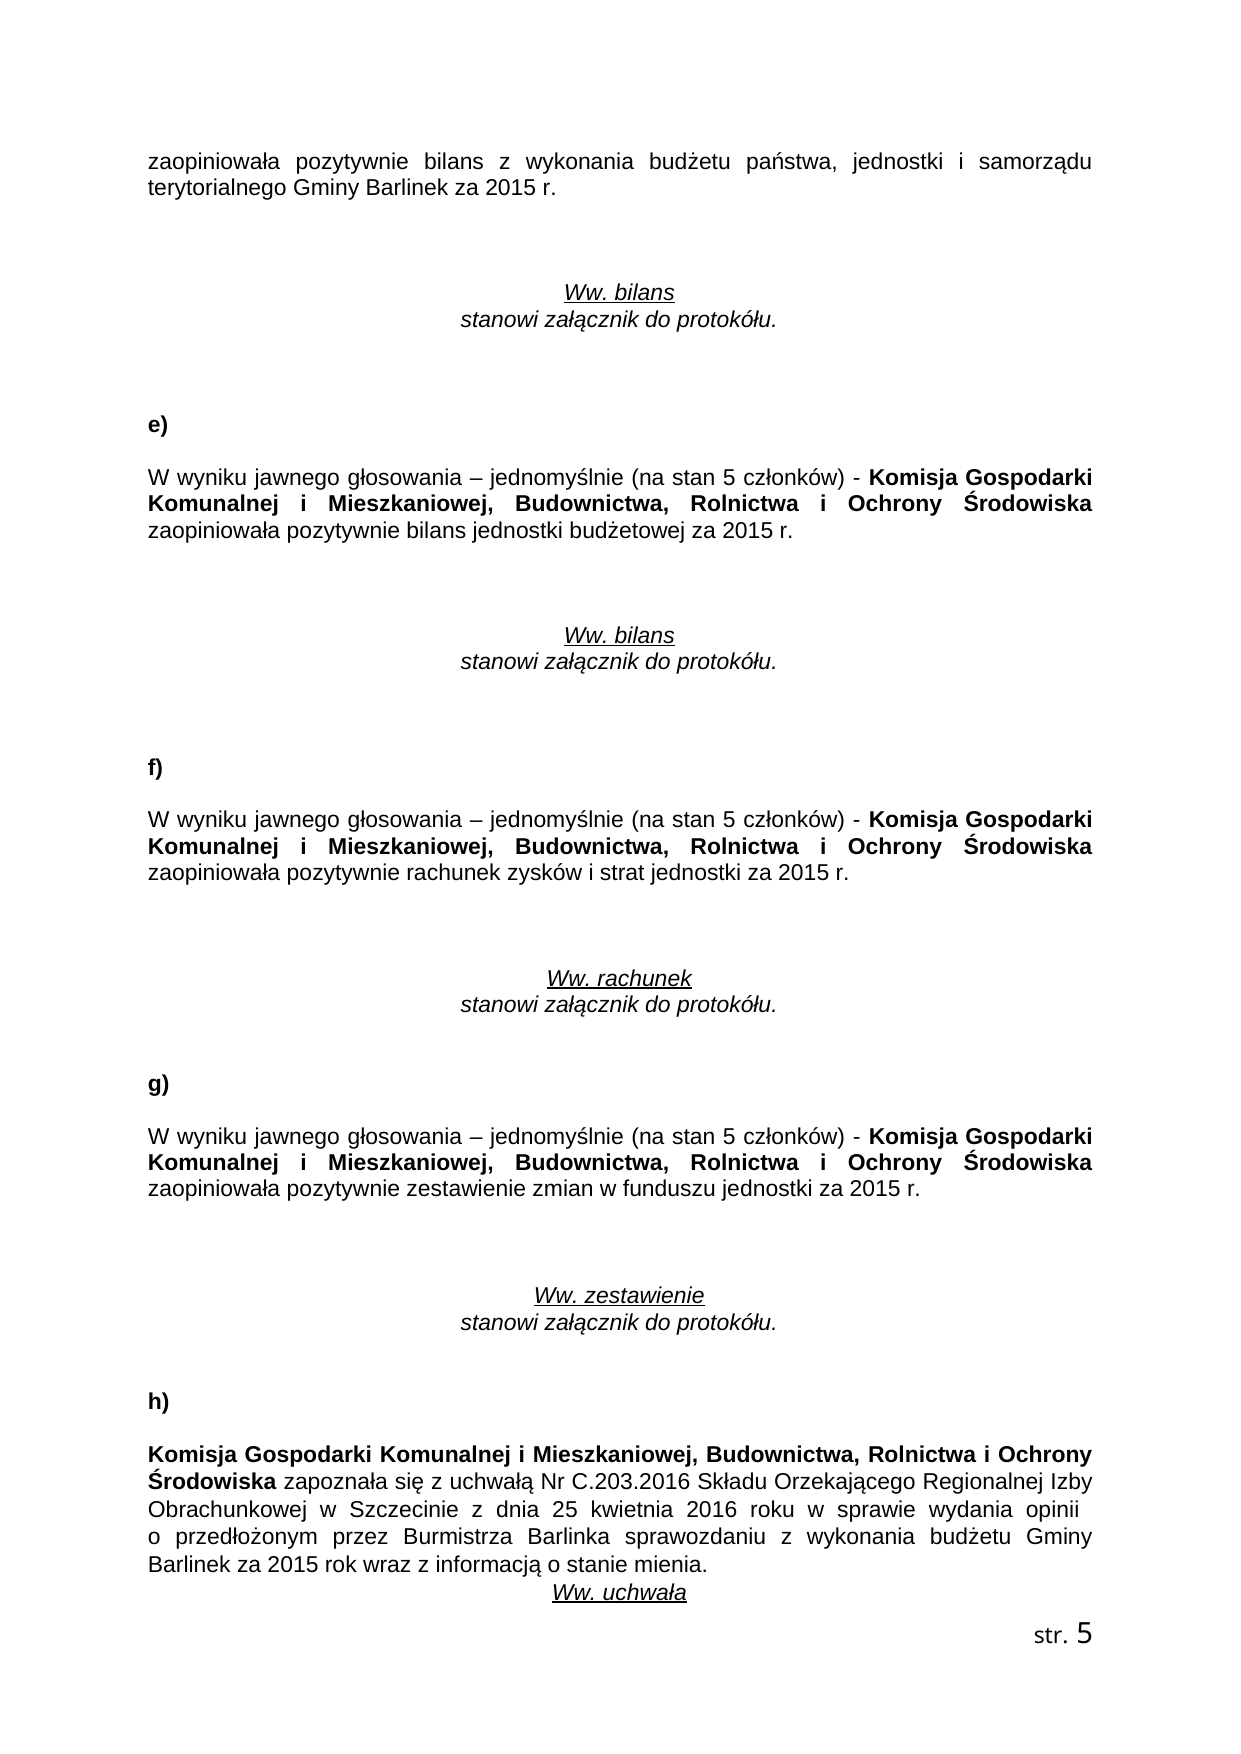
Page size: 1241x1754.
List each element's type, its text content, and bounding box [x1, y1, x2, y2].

text f) [148, 754, 1093, 780]
text W wyniku jawnego głosowania – jednomyślnie (na stan 5 członków) - Komisja Gospodarki Komunalnej i Mieszkaniowej, Budownictwa, Rolnictwa i Ochrony Środowiska zaopiniowała pozytywnie zestawienie zmian w funduszu jednostki za 2015 r. [148, 1123, 1093, 1202]
text stanowi załącznik do protokółu. [148, 1309, 1093, 1335]
text W wyniku jawnego głosowania – jednomyślnie (na stan 5 członków) - Komisja Gospodarki Komunalnej i Mieszkaniowej, Budownictwa, Rolnictwa i Ochrony Środowiska zaopiniowała pozytywnie rachunek zysków i strat jednostki za 2015 r. [148, 806, 1093, 886]
text Ww. rachunek [148, 964, 1093, 991]
text W wyniku jawnego głosowania – jednomyślnie (na stan 5 członków) - Komisja Gospodarki Komunalnej i Mieszkaniowej, Budownictwa, Rolnictwa i Ochrony Środowiska zaopiniowała pozytywnie bilans jednostki budżetowej za 2015 r. [148, 464, 1093, 543]
text stanowi załącznik do protokółu. [148, 306, 1093, 332]
text Komisja Gospodarki Komunalnej i Mieszkaniowej, Budownictwa, Rolnictwa i Ochrony Środowiska zapoznała się z uchwałą Nr C.203.2016 Składu Orzekającego Regionalnej Izby Obrachunkowej w Szczecinie z dnia 25 kwietnia 2016 roku w sprawie wydania opinii o przedłożonym przez Burmistrza Barlinka sprawozdaniu z wykonania budżetu Gminy Barlinek za 2015 rok wraz z informacją o stanie mienia. [148, 1441, 1093, 1577]
text Ww. bilans [148, 622, 1093, 648]
text Ww. bilans [148, 279, 1093, 306]
text stanowi załącznik do protokółu. [148, 648, 1093, 675]
text Ww. zestawienie [148, 1282, 1093, 1309]
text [148, 148, 1093, 200]
text g) [148, 1070, 1093, 1096]
text Ww. uchwała [148, 1578, 1093, 1605]
text e) [148, 411, 1093, 437]
text h) [148, 1388, 1093, 1414]
text stanowi załącznik do protokółu. [148, 991, 1093, 1017]
